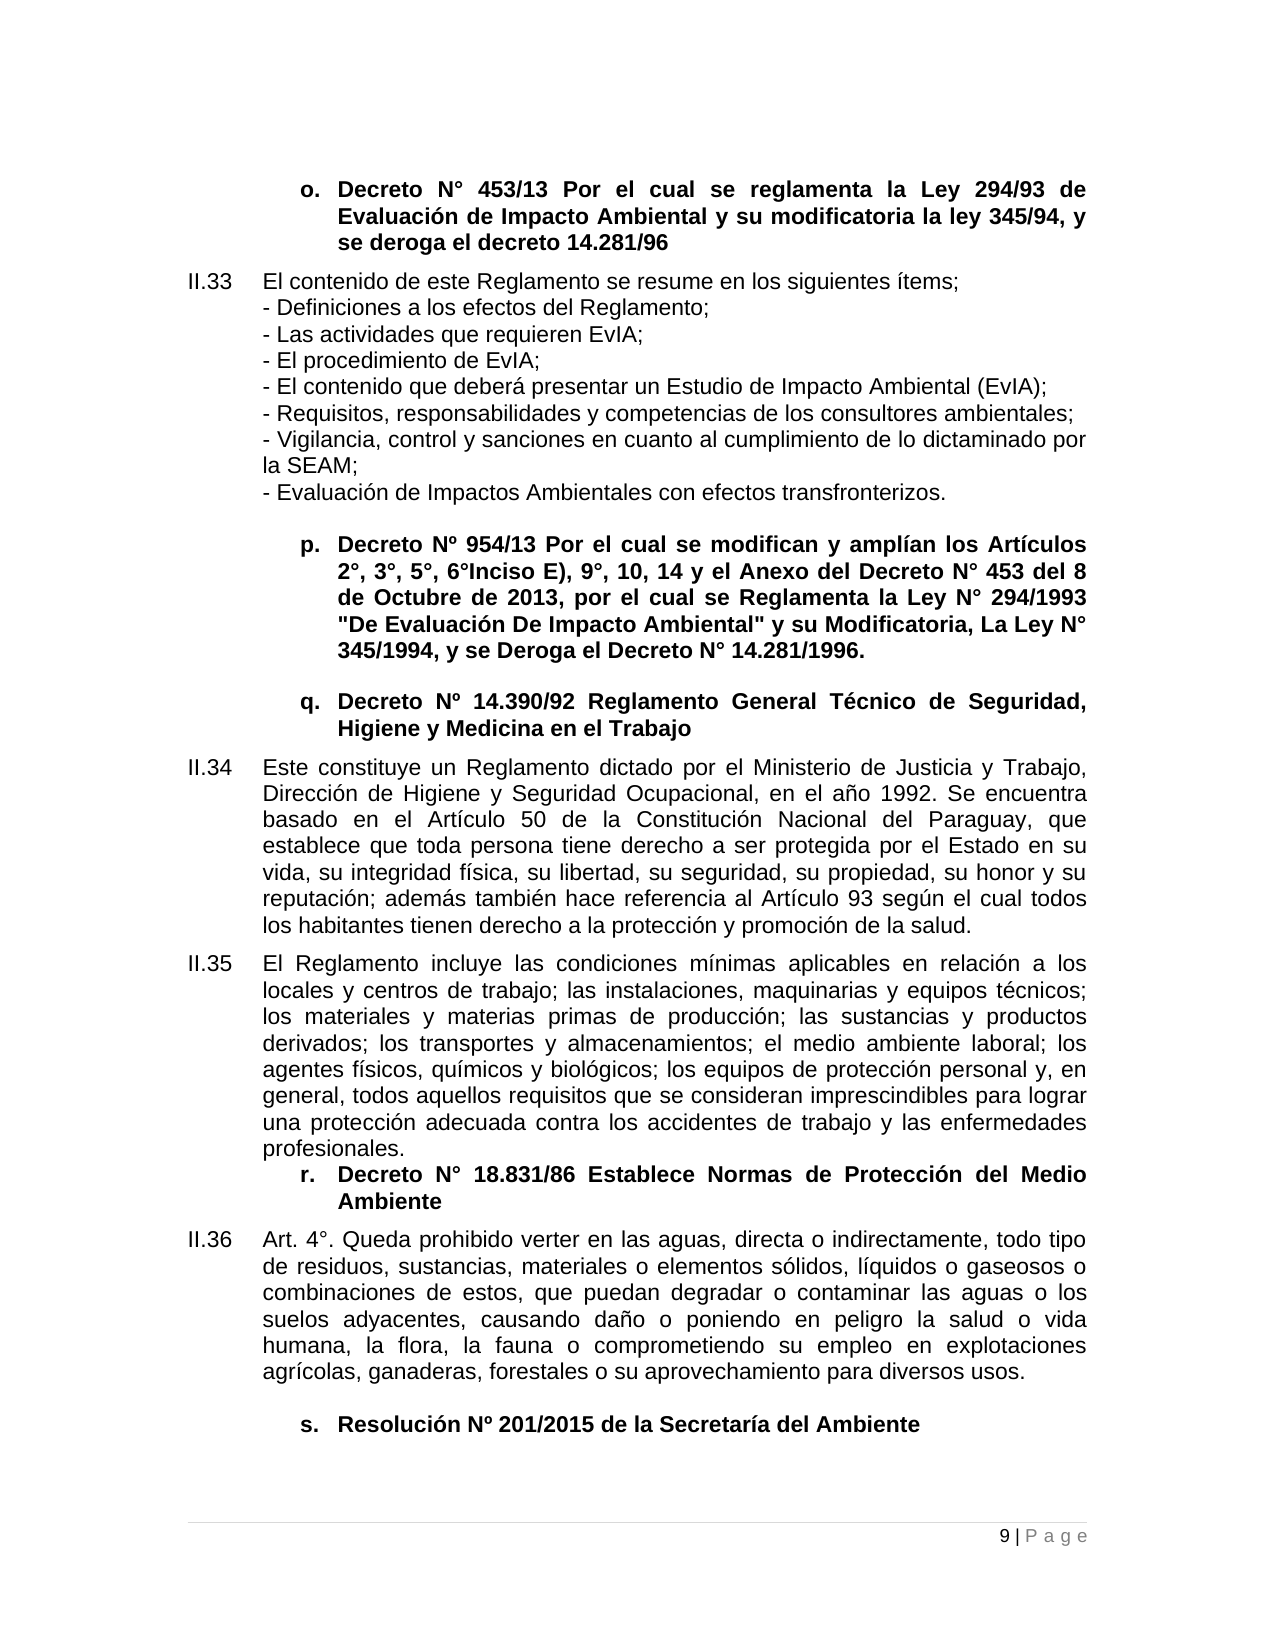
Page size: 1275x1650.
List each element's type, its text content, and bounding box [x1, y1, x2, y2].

text Este constituye un Reglamento dictado por el Ministerio de Justicia y Trabajo, Dirección de Higiene y Seguridad Ocupacional, en el año 1992. Se encuentra basado en el Artículo 50 de la Constitución Nacional del Paraguay, que establece que toda persona tiene derecho a ser protegida por el Estado en su vida, su integridad física, su libertad, su seguridad, su propiedad, su honor y su reputación; además también hace referencia al Artículo 93 según el cual todos los habitantes tienen derecho a la protección y promoción de la salud. [187, 753, 1087, 938]
list Decreto N° 18.831/86 Establece Normas de Protección del Medio Ambiente [300, 1161, 1087, 1214]
text - Vigilancia, control y sanciones en cuanto al cumplimiento de lo dictaminado por la SEAM; [262, 426, 1087, 479]
text - El contenido que deberá presentar un Estudio de Impacto Ambiental (EvIA); [262, 373, 1087, 400]
text - Definiciones a los efectos del Reglamento; [262, 294, 1087, 321]
text Art. 4°. Queda prohibido verter en las aguas, directa o indirectamente, todo tipo de residuos, sustancias, materiales o elementos sólidos, líquidos o gaseosos o combinaciones de estos, que puedan degradar o contaminar las aguas o los suelos adyacentes, causando daño o poniendo en peligro la salud o vida humana, la flora, la fauna o comprometiendo su empleo en explotaciones agrícolas, ganaderas, forestales o su aprovechamiento para diversos usos. [187, 1226, 1087, 1384]
text - Las actividades que requieren EvIA; [262, 321, 1087, 347]
list Resolución Nº 201/2015 de la Secretaría del Ambiente [300, 1411, 1087, 1437]
text - El procedimiento de EvIA; [262, 347, 1087, 373]
list Decreto Nº 954/13 Por el cual se modifican y amplían los Artículos 2°, 3°, 5°, 6°Inciso E), 9°, 10, 14 y el Anexo del Decreto N° 453 del 8 de Octubre de 2013, por el cual se Reglamenta la Ley N° 294/1993 "De Evaluación De Impacto Ambiental" y su Modificatoria, La Ley N° 345/1994, y se Deroga el Decreto N° 14.281/1996. [300, 531, 1087, 663]
text El Reglamento incluye las condiciones mínimas aplicables en relación a los locales y centros de trabajo; las instalaciones, maquinarias y equipos técnicos; los materiales y materias primas de producción; las sustancias y productos derivados; los transportes y almacenamientos; el medio ambiente laboral; los agentes físicos, químicos y biológicos; los equipos de protección personal y, en general, todos aquellos requisitos que se consideran imprescindibles para lograr una protección adecuada contra los accidentes de trabajo y las enfermedades profesionales. [187, 950, 1087, 1161]
text El contenido de este Reglamento se resume en los siguientes ítems; [187, 268, 1087, 294]
text - Evaluación de Impactos Ambientales con efectos transfronterizos. [262, 479, 1087, 505]
list Decreto N° 453/13 Por el cual se reglamenta la Ley 294/93 de Evaluación de Impacto Ambiental y su modificatoria la ley 345/94, y se deroga el decreto 14.281/96 [300, 176, 1087, 255]
text - Requisitos, responsabilidades y competencias de los consultores ambientales; [262, 400, 1087, 426]
list Decreto Nº 14.390/92 Reglamento General Técnico de Seguridad, Higiene y Medicina en el Trabajo [300, 688, 1087, 741]
